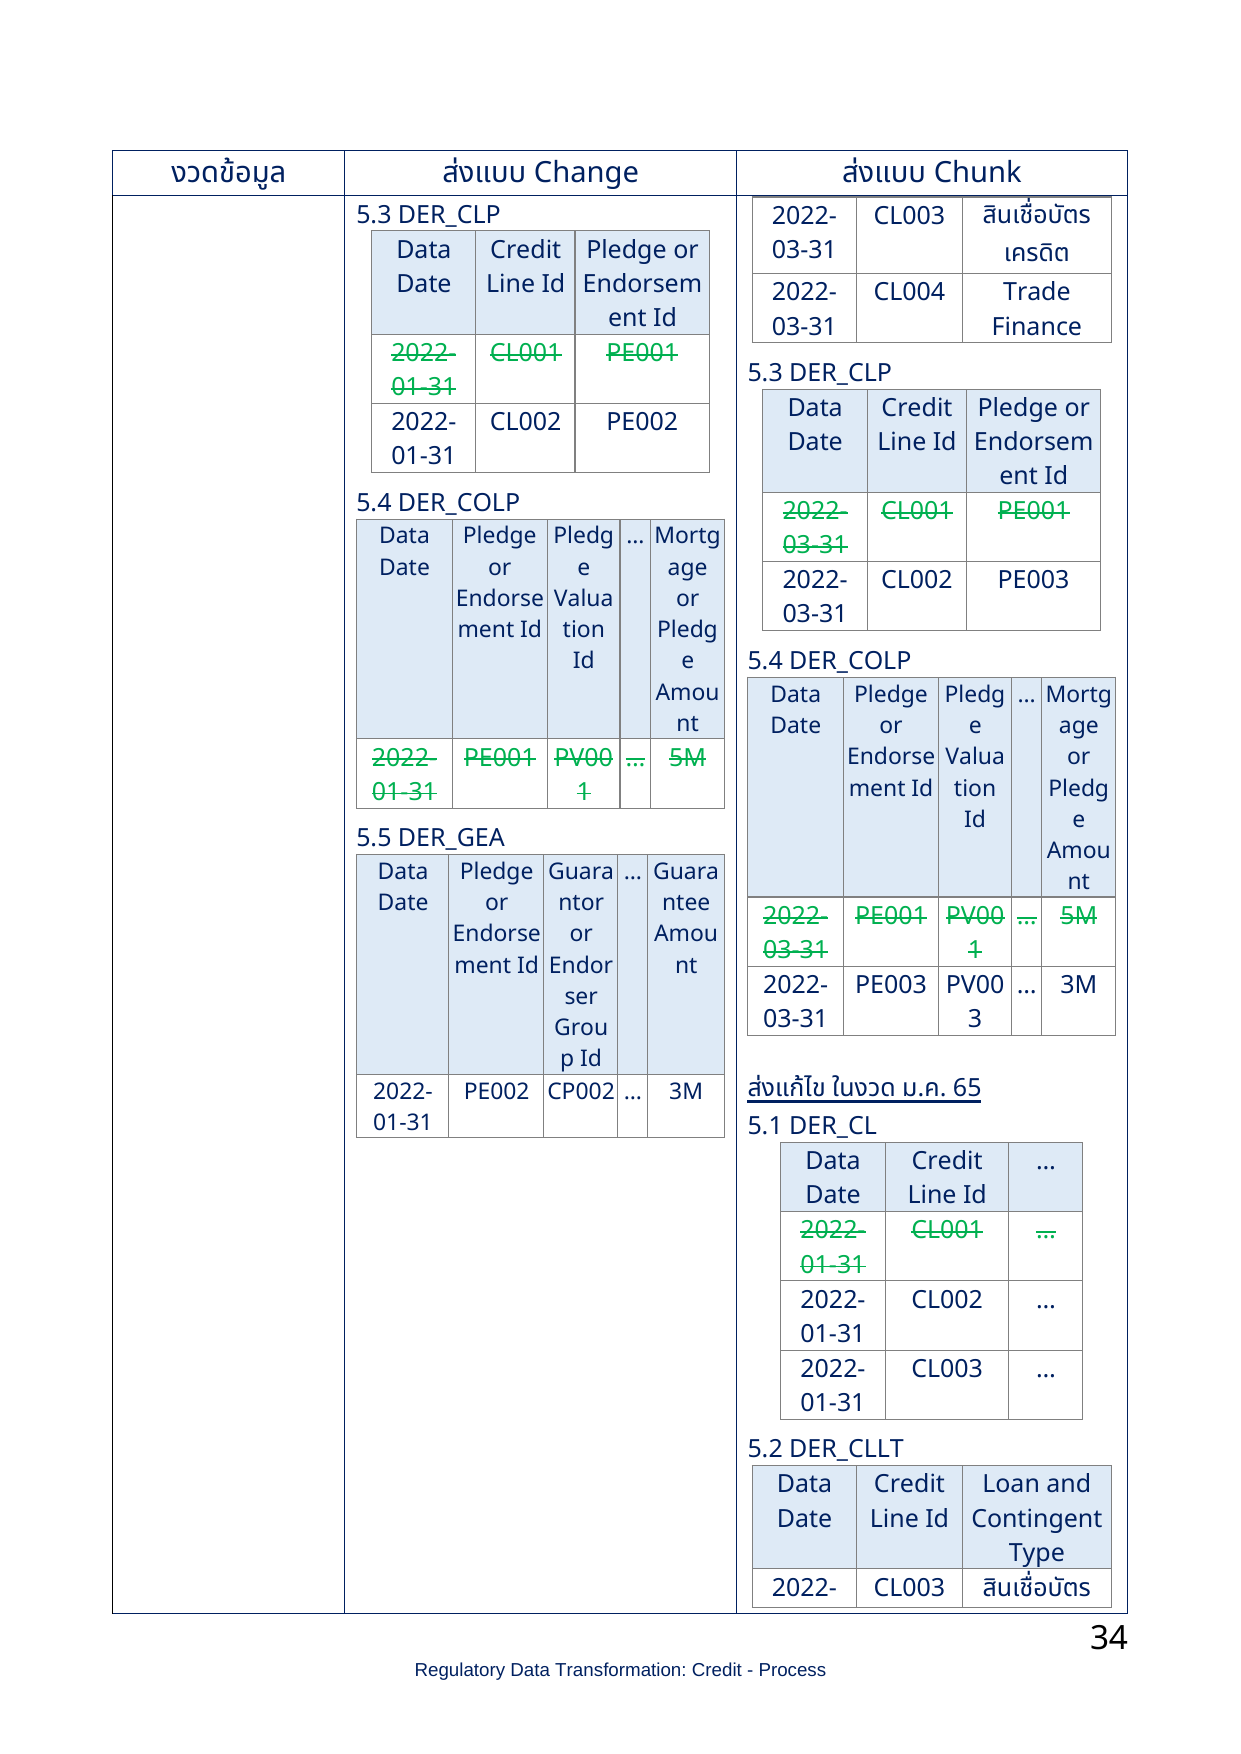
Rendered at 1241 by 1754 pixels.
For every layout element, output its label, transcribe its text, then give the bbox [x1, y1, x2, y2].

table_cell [737, 196, 1127, 1612]
table_header ส่งแบบ Chunk [737, 151, 1127, 195]
table_header ส่งแบบ Change [345, 151, 736, 195]
table_header งวดข้อมูล [113, 151, 344, 195]
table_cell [113, 196, 344, 1612]
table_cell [345, 196, 736, 1612]
